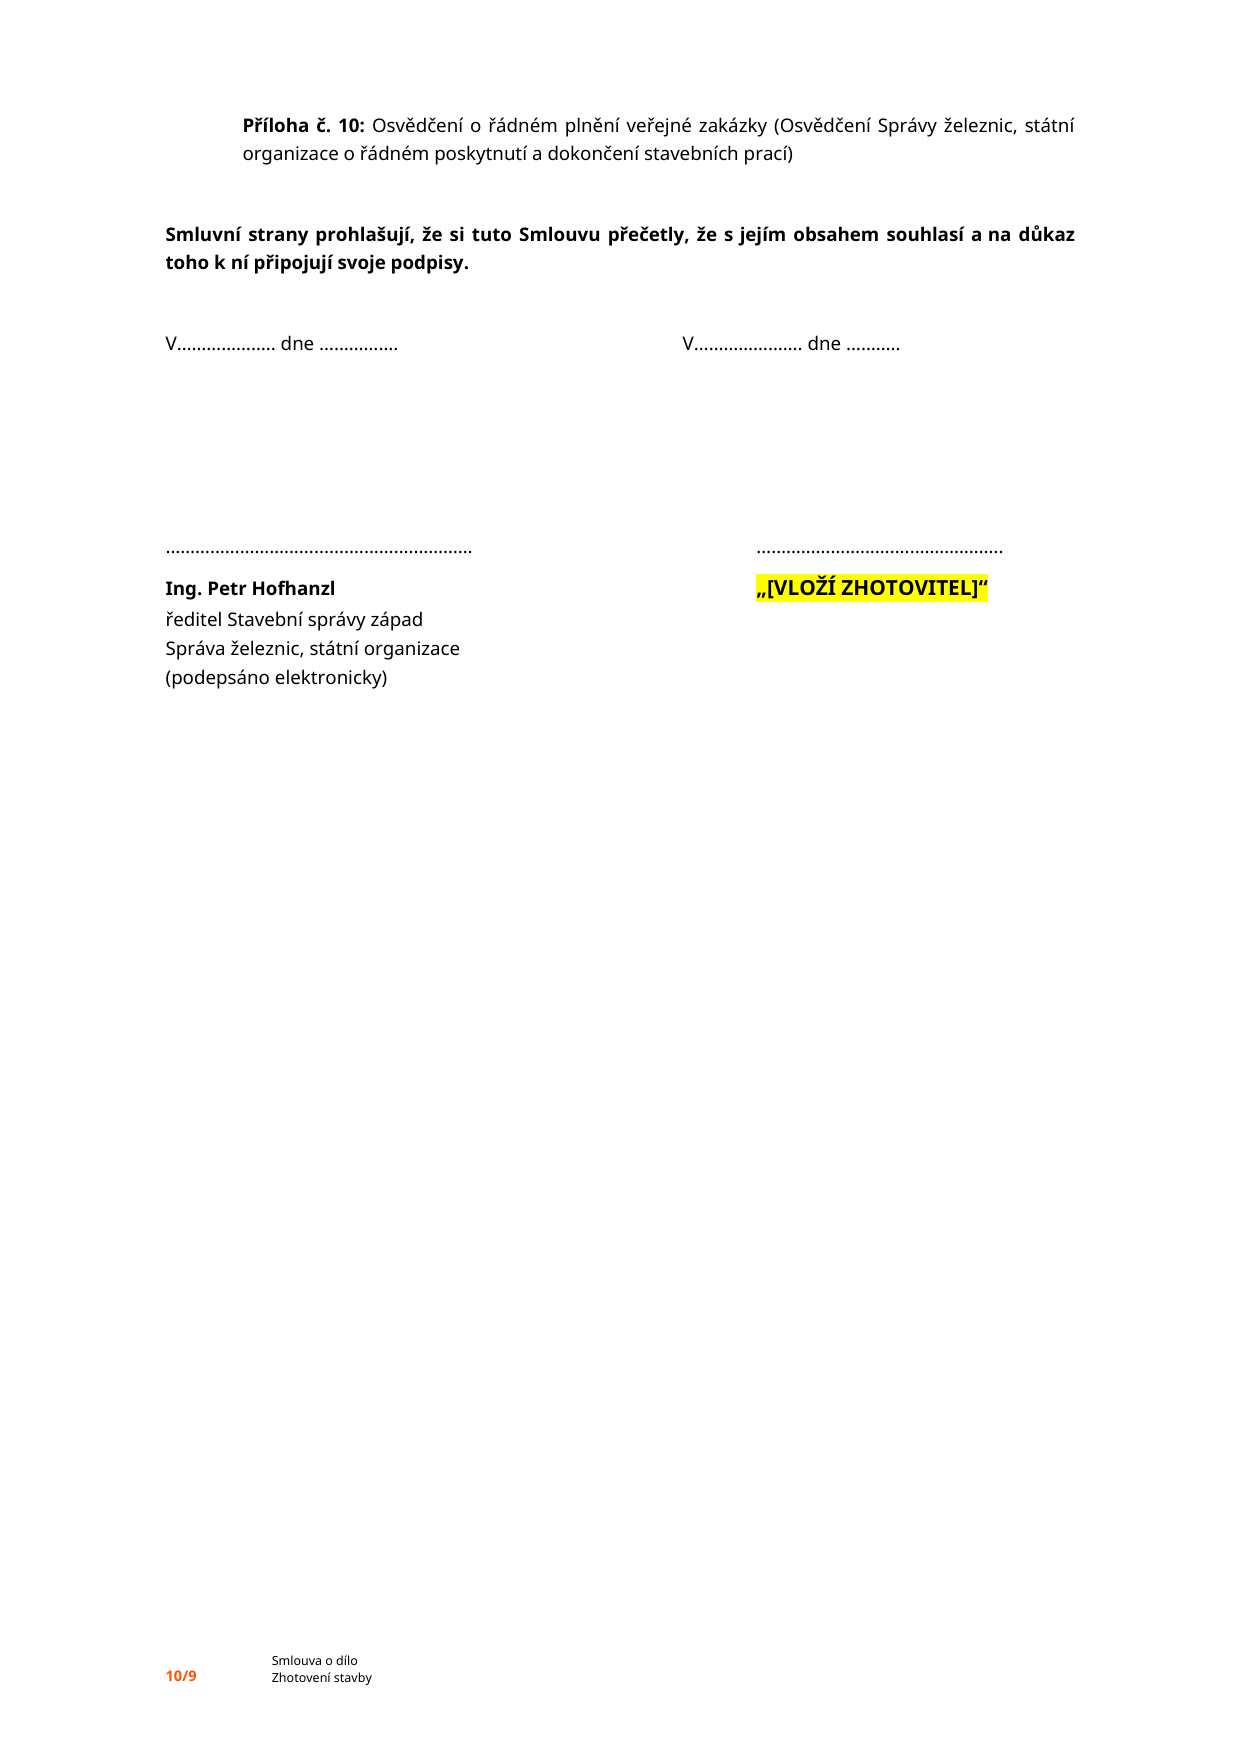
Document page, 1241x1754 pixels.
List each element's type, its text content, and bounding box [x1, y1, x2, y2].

text Příloha č. 10: Osvědčení o řádném plnění veřejné zakázky (Osvědčení Správy železnic, státní organizace o řádném poskytnutí a dokončení stavebních prací) [242, 112, 1075, 166]
text (podepsáno elektronicky) [165, 664, 1075, 690]
text Ing. Petr Hofhanzl „[VLOŽÍ ZHOTOVITEL]“ [165, 573, 1075, 602]
text V……………….. dne ……………. V…………………. dne ……….. [165, 330, 1075, 356]
text Správa železnic, státní organizace [165, 635, 1075, 661]
text ředitel Stavební správy západ [165, 606, 1075, 632]
text ………………………..........………….………… ………………………….………………. [165, 533, 1075, 558]
text Smluvní strany prohlašují, že si tuto Smlouvu přečetly, že s jejím obsahem souhlasí a na důkaz toho k ní připojují svoje podpisy. [165, 221, 1075, 275]
